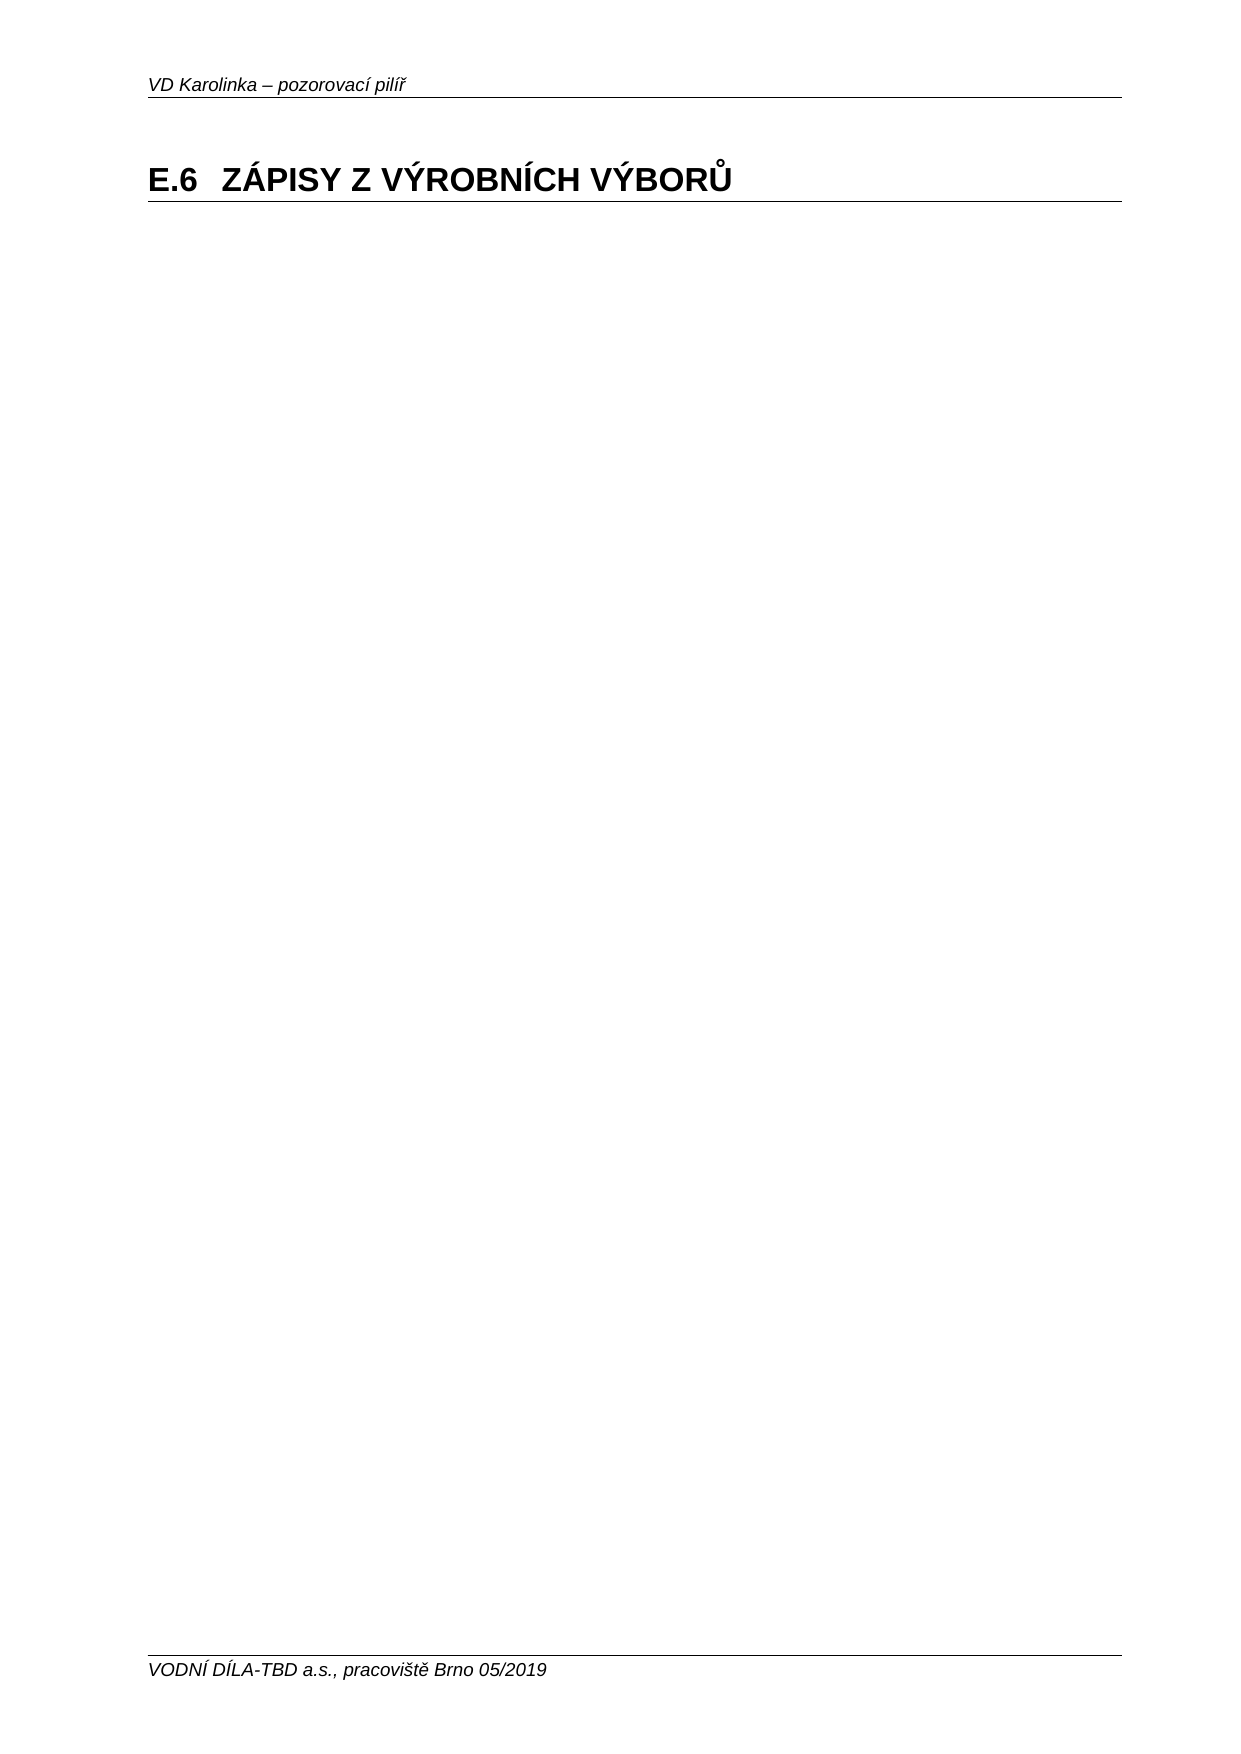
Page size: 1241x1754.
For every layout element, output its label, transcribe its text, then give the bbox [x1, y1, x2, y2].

subtitle ZÁPISY Z VÝROBNÍCH VÝBORŮ [148, 160, 1122, 201]
